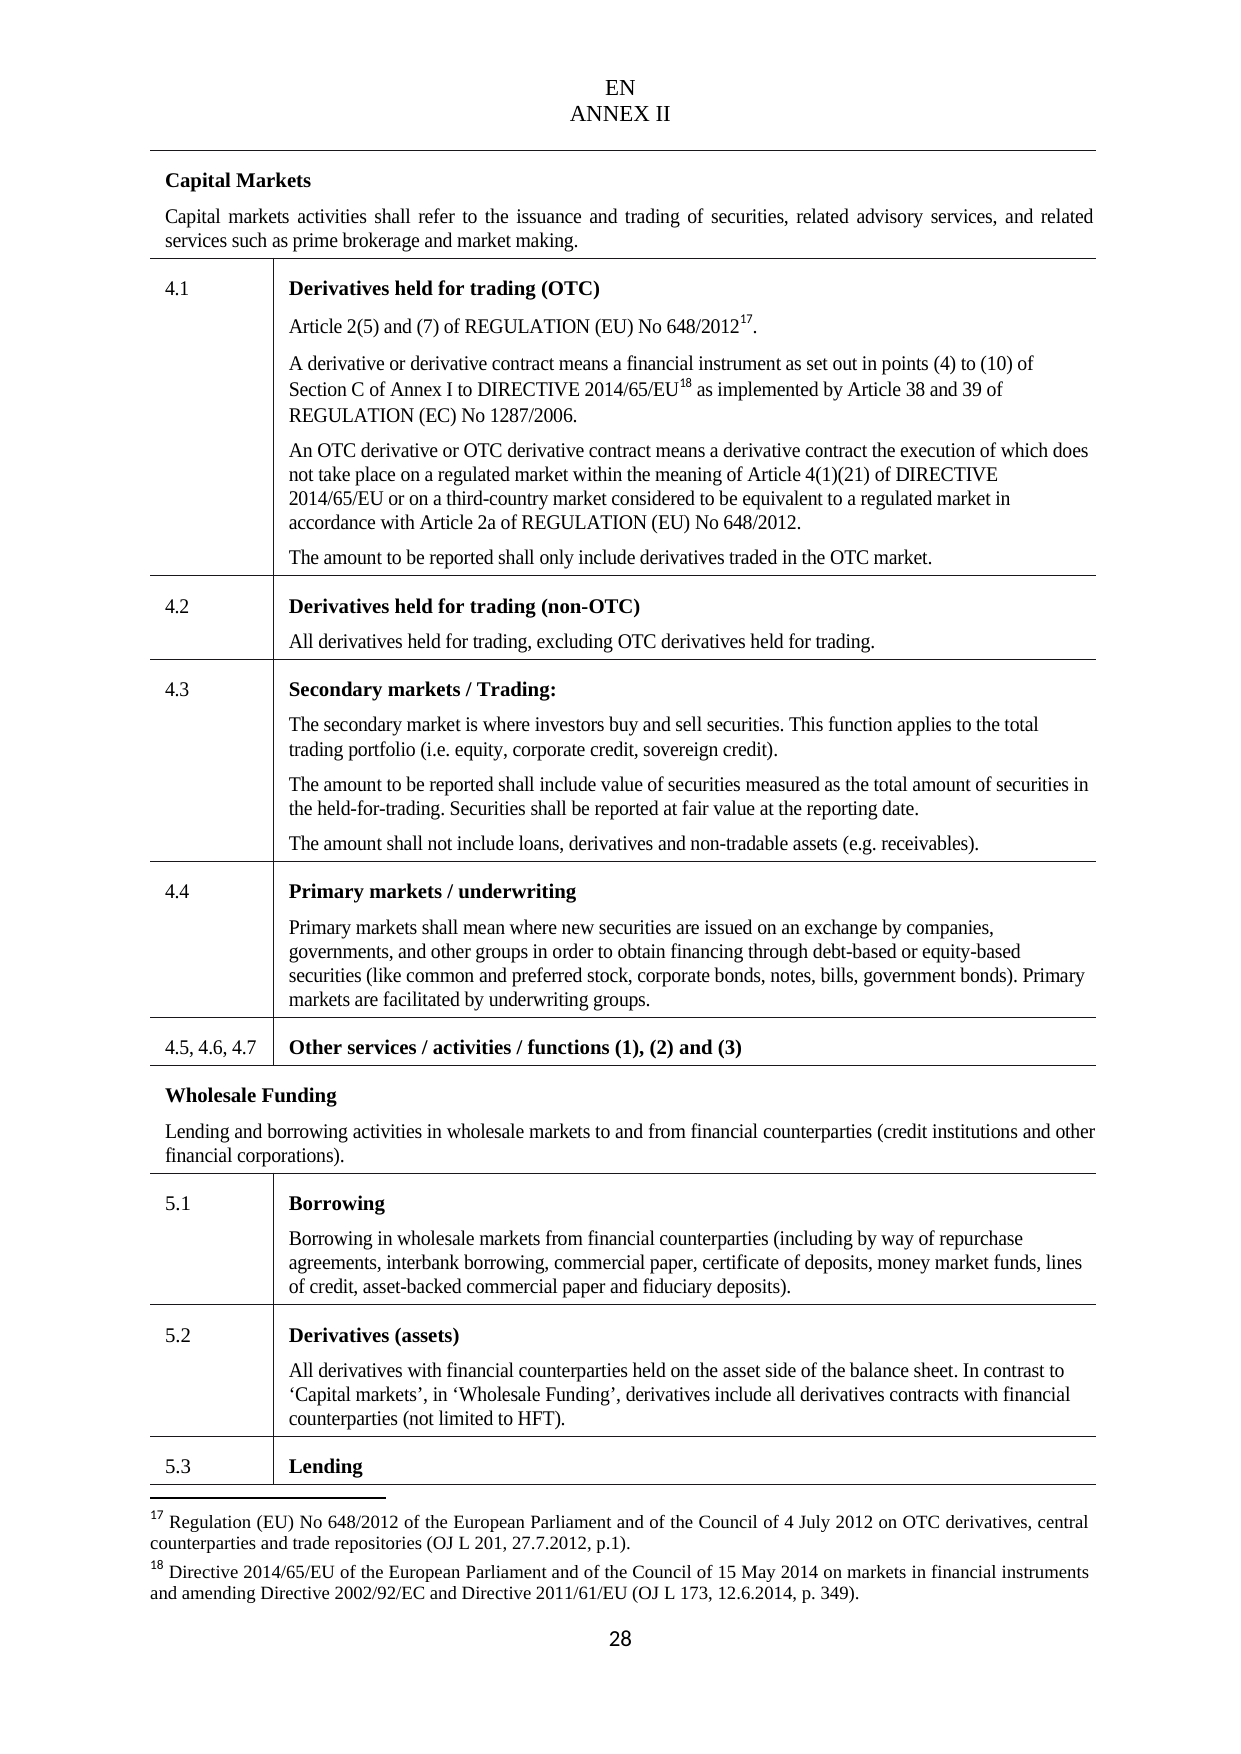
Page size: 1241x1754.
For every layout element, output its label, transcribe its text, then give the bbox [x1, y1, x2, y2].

table_cell Derivatives (assets) All derivatives with financial counterparties held on the asset side of the balance sheet. In contrast to ‘Capital markets’, in ‘Wholesale Funding’, derivatives include all derivatives contracts with financial counterparties (not limited to HFT). [274, 1305, 1096, 1436]
table_cell Primary markets / underwriting Primary markets shall mean where new securities are issued on an exchange by companies, governments, and other groups in order to obtain financing through debt-based or equity-based securities (like common and preferred stock, corporate bonds, notes, bills, government bonds). Primary markets are facilitated by underwriting groups. [274, 862, 1096, 1017]
table_cell Derivatives held for trading (non-OTC) All derivatives held for trading, excluding OTC derivatives held for trading. [274, 576, 1096, 659]
table_cell Wholesale Funding Lending and borrowing activities in wholesale markets to and from financial counterparties (credit institutions and other financial corporations). [150, 1066, 1096, 1173]
table_cell Capital Markets Capital markets activities shall refer to the issuance and trading of securities, related advisory services, and related services such as prime brokerage and market making. [150, 151, 1096, 258]
table_cell Derivatives held for trading (OTC) Article 2(5) and (7) of REGULATION (EU) No 648/2012. A derivative or derivative contract means a financial instrument as set out in points (4) to (10) of Section C of Annex I to DIRECTIVE 2014/65/EU as implemented by Article 38 and 39 of REGULATION (EC) No 1287/2006. An OTC derivative or OTC derivative contract means a derivative contract the execution of which does not take place on a regulated market within the meaning of Article 4(1)(21) of DIRECTIVE 2014/65/EU or on a third-country market considered to be equivalent to a regulated market in accordance with Article 2a of REGULATION (EU) No 648/2012. The amount to be reported shall only include derivatives traded in the OTC market. [274, 259, 1096, 575]
table_cell Other services / activities / functions (1), (2) and (3) [274, 1018, 1096, 1065]
table_cell 4.3 [150, 660, 273, 861]
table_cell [274, 1437, 1096, 1484]
table_cell 4.4 [150, 862, 273, 1017]
table_cell 5.2 [150, 1305, 273, 1436]
table_cell 4.2 [150, 576, 273, 659]
table_cell 5.3 [150, 1437, 273, 1484]
table_cell 4.5, 4.6, 4.7 [150, 1018, 273, 1065]
table_cell Borrowing Borrowing in wholesale markets from financial counterparties (including by way of repurchase agreements, interbank borrowing, commercial paper, certificate of deposits, money market funds, lines of credit, asset-backed commercial paper and fiduciary deposits). [274, 1174, 1096, 1304]
table_cell Secondary markets / Trading: The secondary market is where investors buy and sell securities. This function applies to the total trading portfolio (i.e. equity, corporate credit, sovereign credit). The amount to be reported shall include value of securities measured as the total amount of securities in the held-for-trading. Securities shall be reported at fair value at the reporting date. The amount shall not include loans, derivatives and non-tradable assets (e.g. receivables). [274, 660, 1096, 861]
table_cell 4.1 [150, 259, 273, 575]
table_cell 5.1 [150, 1174, 273, 1304]
